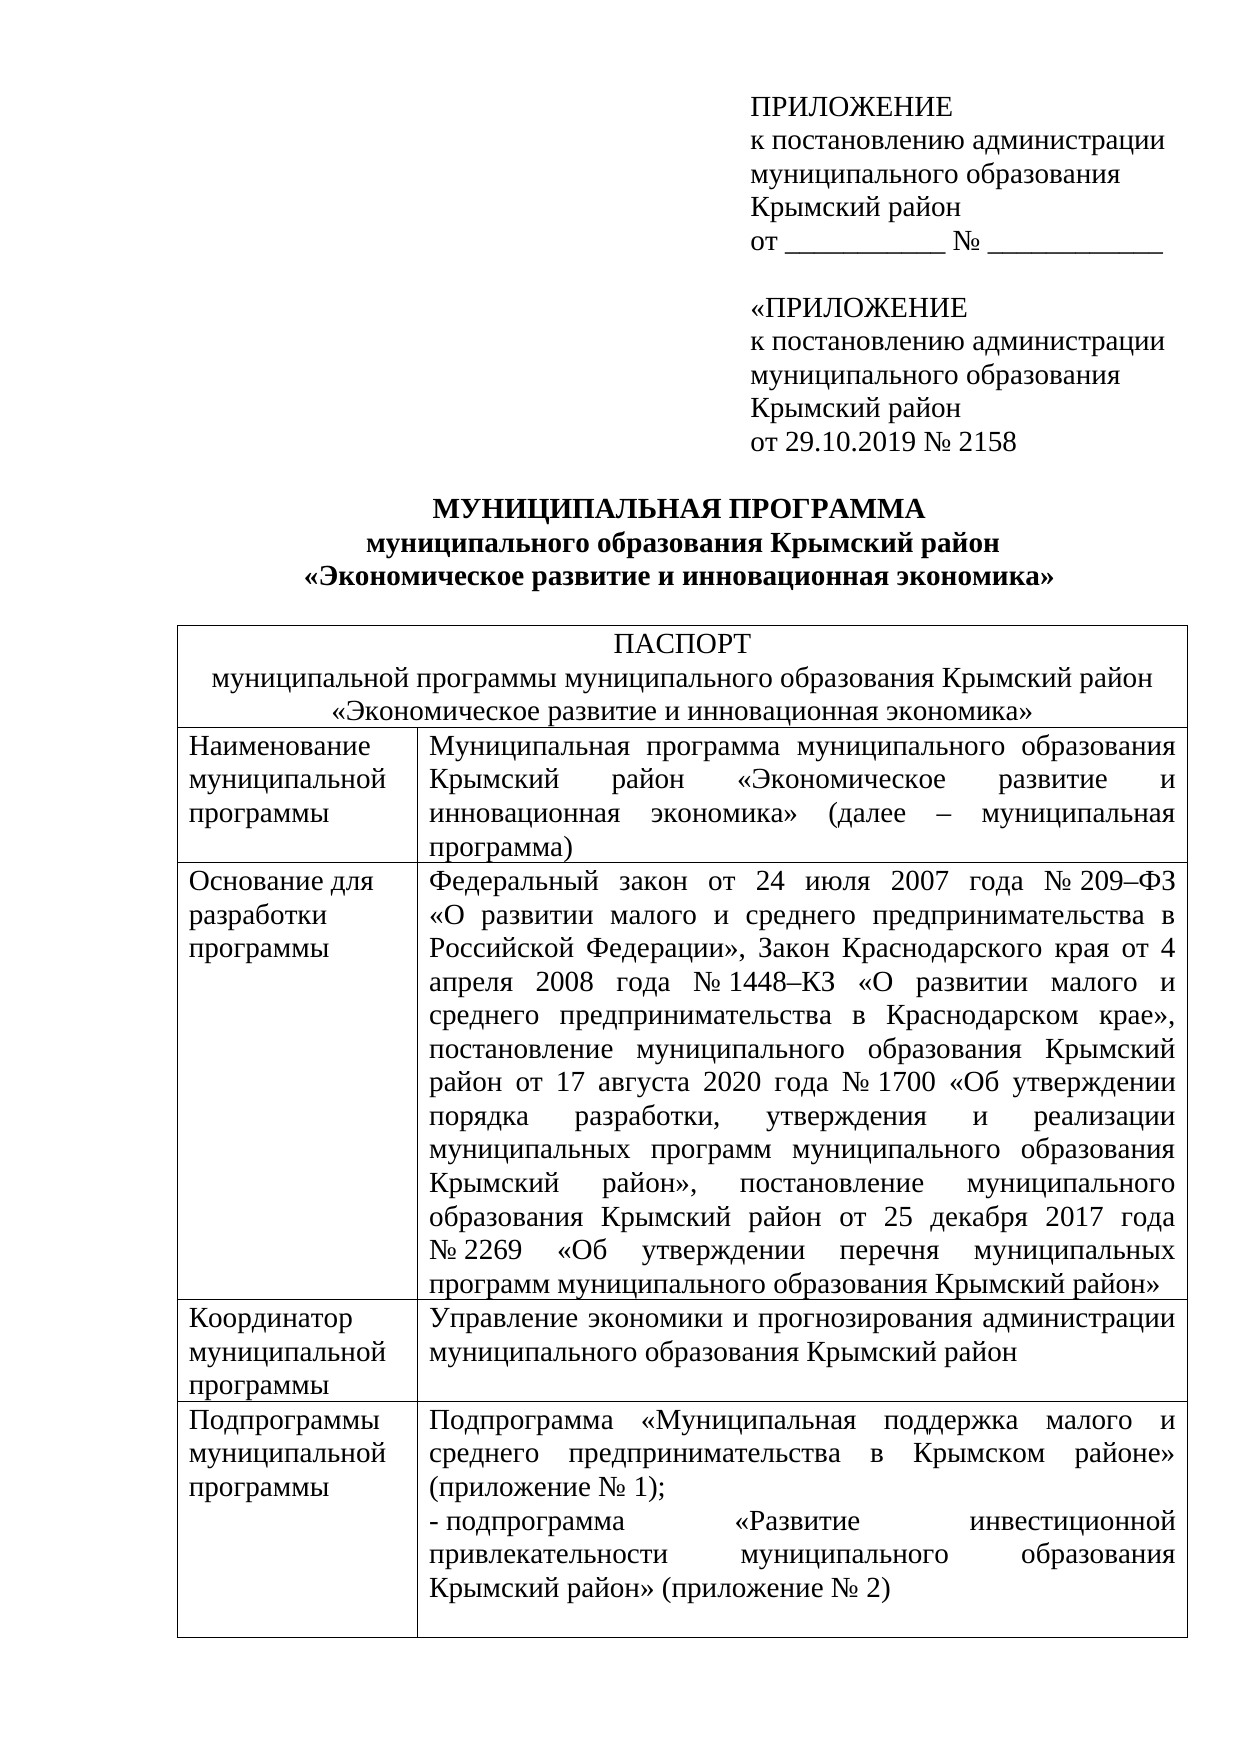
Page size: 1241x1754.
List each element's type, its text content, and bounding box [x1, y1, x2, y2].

table_cell Подпрограмма «Муниципальная поддержка малого и среднего предпринимательства в Крымском районе» (приложение № 1); - подпрограмма «Развитие инвестиционной привлекательности муниципального образования Крымский район» (приложение № 2) [418, 1402, 1187, 1637]
text муниципального образования [750, 357, 1181, 391]
text Крымский район [750, 189, 1181, 223]
table_cell Федеральный закон от 24 июля 2007 года № 209–ФЗ «О развитии малого и среднего предпринимательства в Российской Федерации», Закон Краснодарского края от 4 апреля 2008 года № 1448–КЗ «О развитии малого и среднего предпринимательства в Краснодарском крае», постановление муниципального образования Крымский район от 17 августа 2020 года № 1700 «Об утверждении порядка разработки, утверждения и реализации муниципальных программ муниципального образования Крымский район», постановление муниципального образования Крымский район от 25 декабря 2017 года № 2269 «Об утверждении перечня муниципальных программ муниципального образования Крымский район» [418, 863, 1187, 1299]
table_cell Координатор муниципальной программы [178, 1300, 417, 1401]
text от ___________ № ____________ [750, 223, 1181, 256]
text МУНИЦИПАЛЬНАЯ ПРОГРАММА [177, 491, 1181, 525]
table_cell Муниципальная программа муниципального образования Крымский район «Экономическое развитие и инновационная экономика» (далее – муниципальная программа) [418, 728, 1187, 862]
text муниципального образования Крымский район [177, 525, 1181, 558]
table_cell Подпрограммы муниципальной программы [178, 1402, 417, 1637]
text от 29.10.2019 № 2158 [750, 424, 1181, 458]
table_cell Наименование муниципальной программы [178, 728, 417, 862]
text Крымский район [750, 391, 1181, 424]
text «ПРИЛОЖЕНИЕ [750, 290, 1181, 323]
text к постановлению администрации [750, 323, 1181, 357]
table_cell Управление экономики и прогнозирования администрации муниципального образования Крымский район [418, 1300, 1187, 1401]
text к постановлению администрации [750, 122, 1181, 156]
text «Экономическое развитие и инновационная экономика» [177, 558, 1181, 592]
text ПРИЛОЖЕНИЕ [750, 89, 1181, 122]
text муниципального образования [750, 156, 1181, 189]
table_cell Основание для разработки программы [178, 863, 417, 1299]
table_header ПАСПОРТ муниципальной программы муниципального образования Крымский район «Экономическое развитие и инновационная экономика» [178, 626, 1187, 727]
